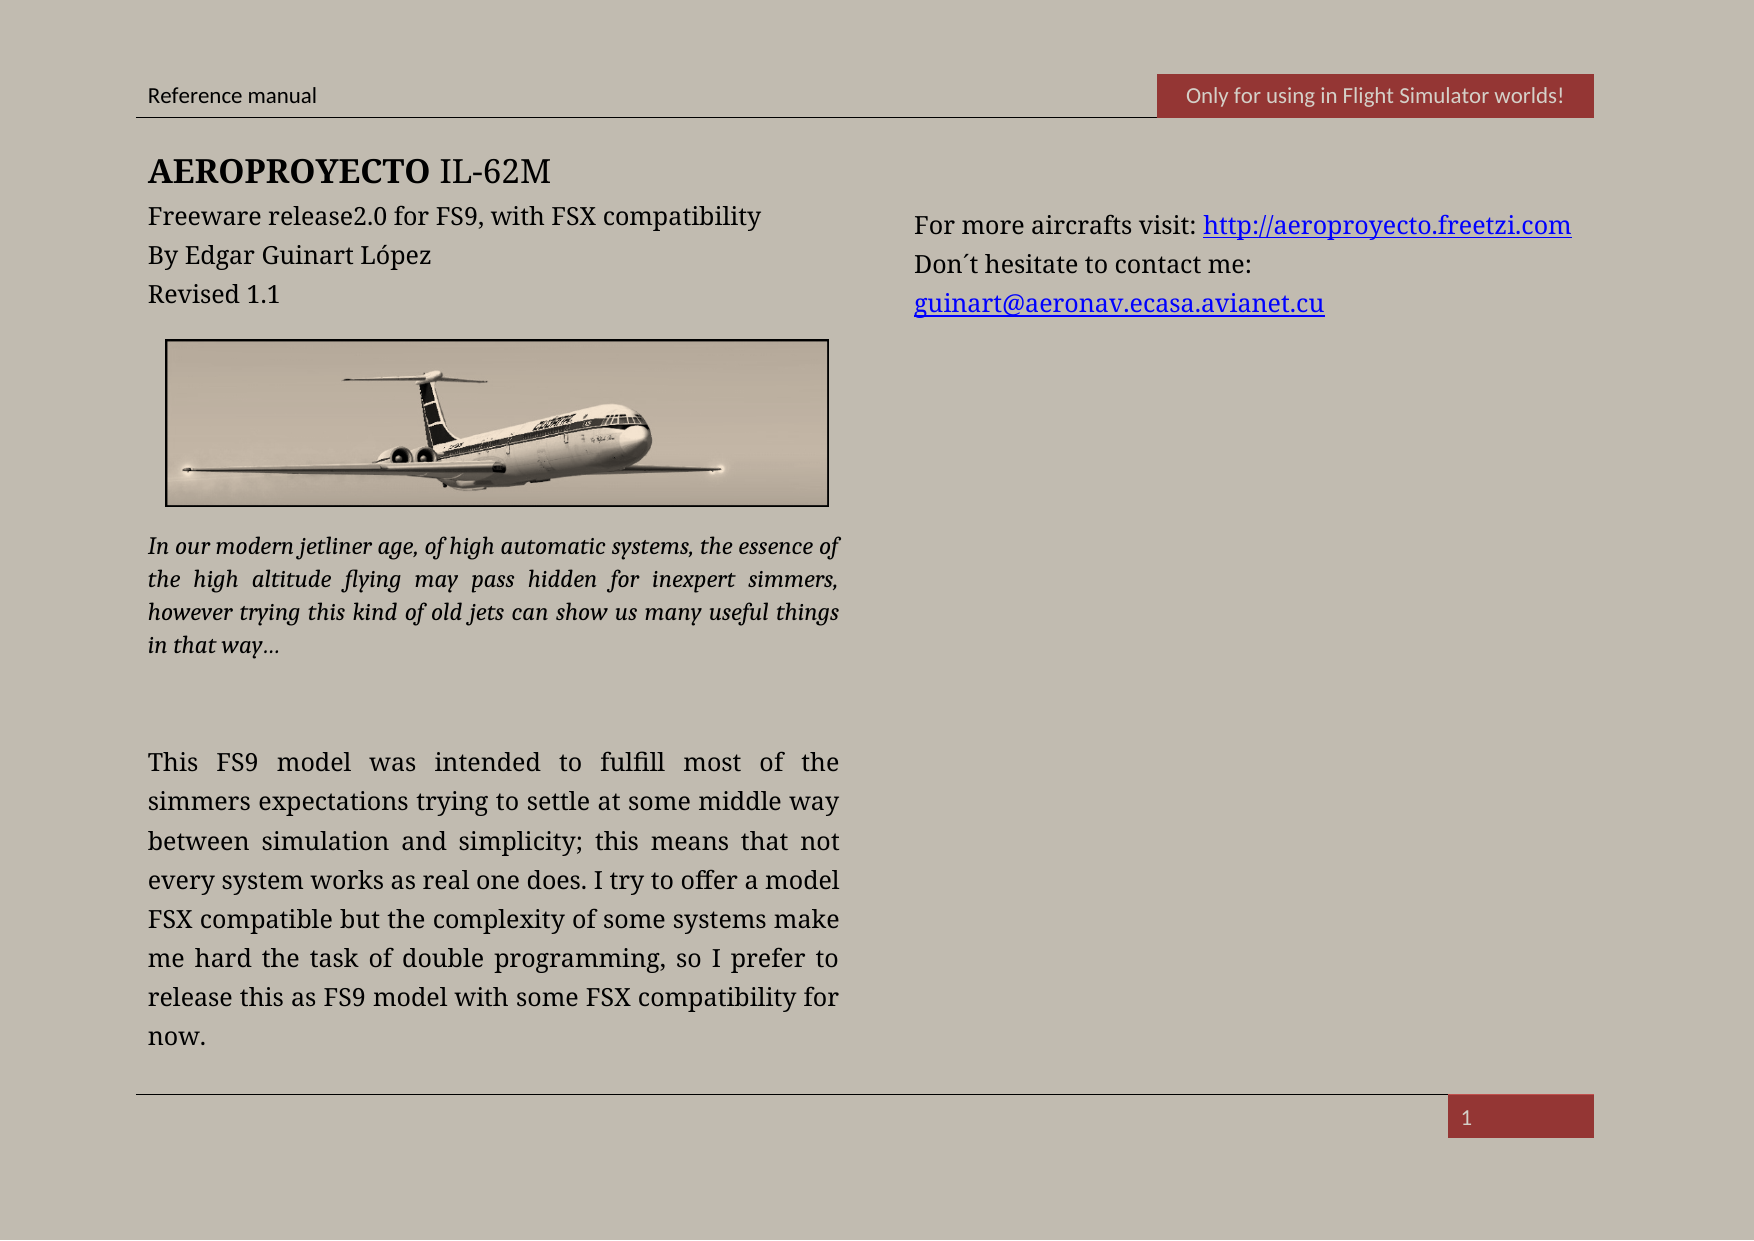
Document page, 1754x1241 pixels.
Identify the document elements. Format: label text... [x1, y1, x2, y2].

text AEROPROYECTO IL-62M Freeware release2.0 for FS9, with FSX compatibility By Edgar Guinart López Revised 1.1 [148, 148, 840, 311]
text This FS9 model was intended to fulfill most of the simmers expectations trying to settle at some middle way between simulation and simplicity; this means that not every system works as real one does. I try to offer a model FSX compatible but the complexity of some systems make me hard the task of double programming, so I prefer to release this as FS9 model with some FSX compatibility for now. [148, 745, 840, 1053]
text For more aircrafts visit: http://aeroproyecto.freetzi.com Don´t hesitate to contact me: guinart@aeronav.ecasa.avianet.cu [914, 208, 1606, 320]
text In our modern jetliner age, of high automatic systems, the essence of the high altitude flying may pass hidden for inexpert simmers, however trying this kind of old jets can show us many useful things in that way… [148, 532, 840, 660]
